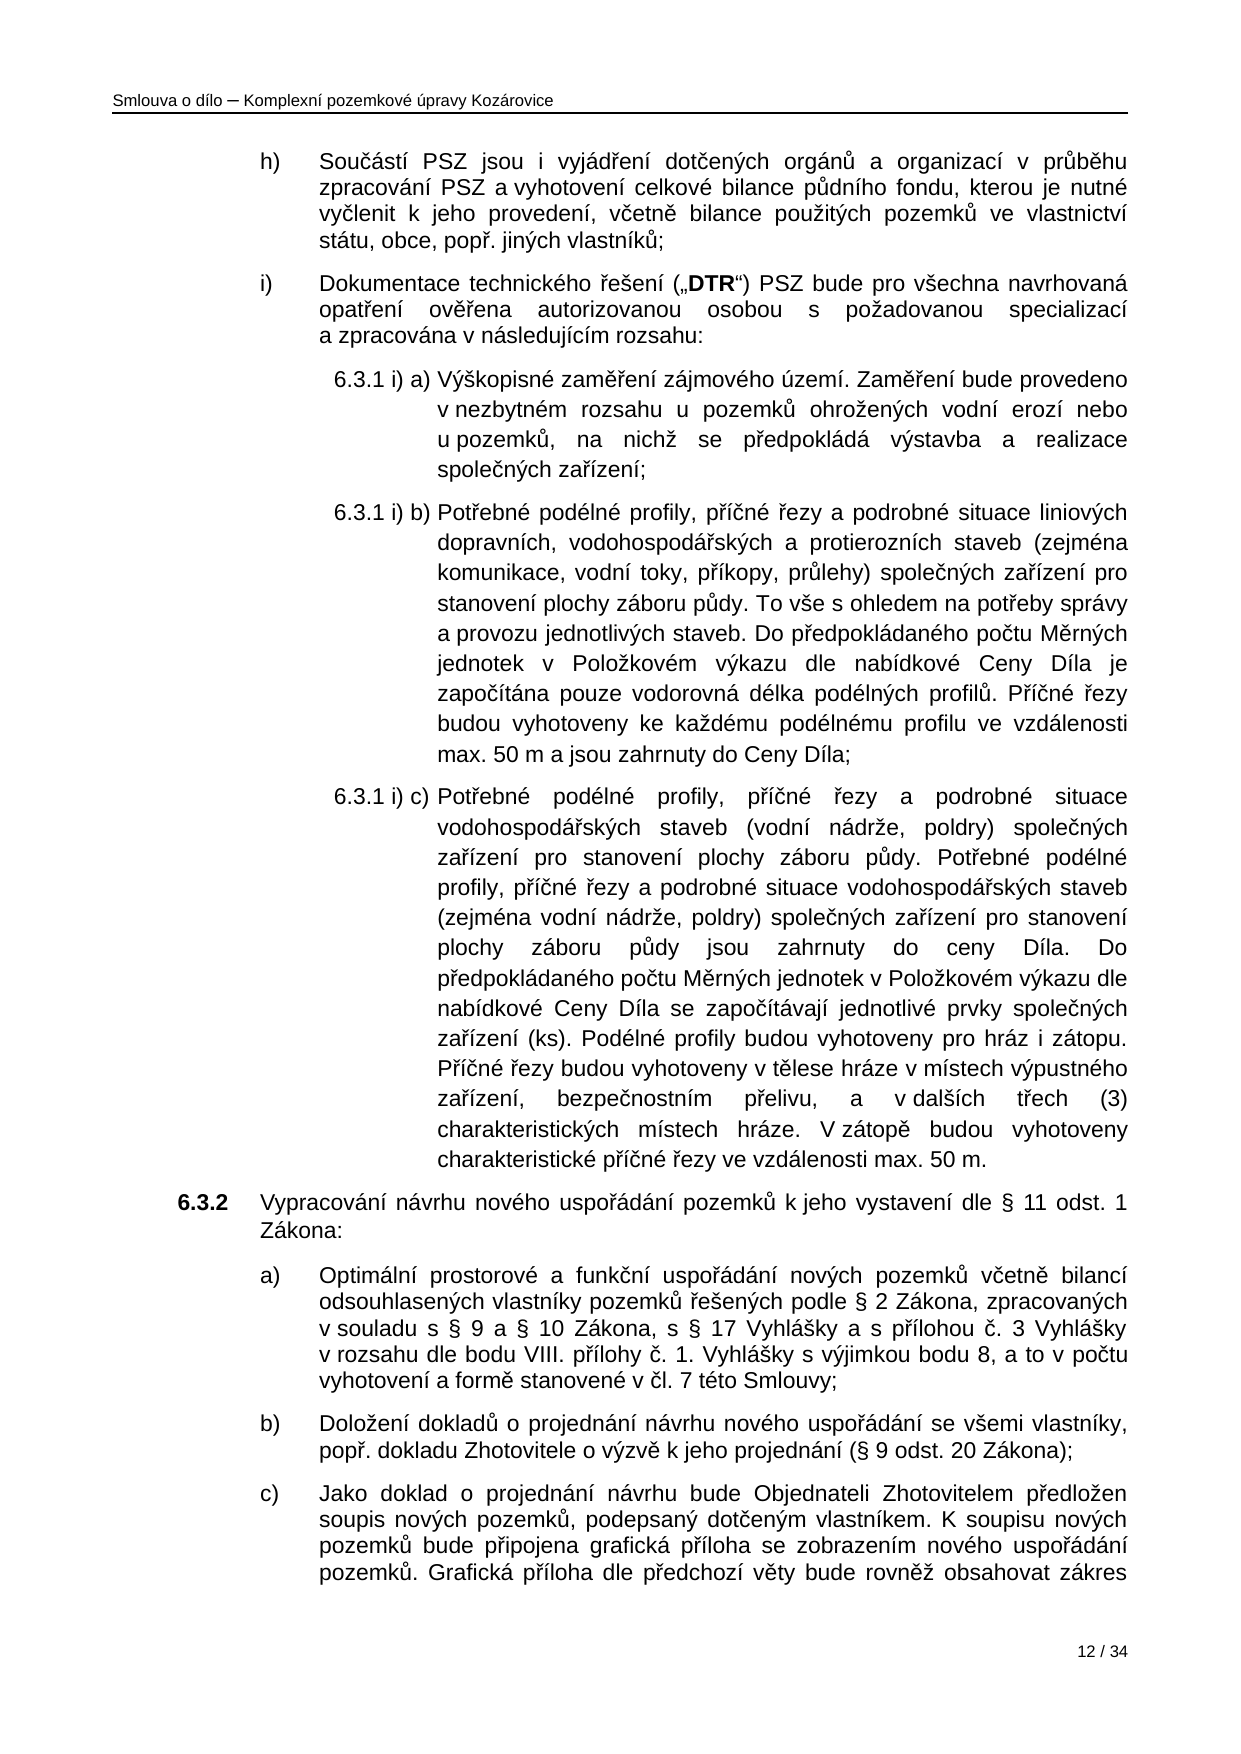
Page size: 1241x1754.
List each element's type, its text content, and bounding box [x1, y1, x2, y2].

list Výškopisné zaměření zájmového území. Zaměření bude provedeno v nezbytném rozsahu u pozemků ohrožených vodní erozí nebo u pozemků, na nichž se předpokládá výstavba a realizace společných zařízení; [334, 366, 1128, 482]
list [260, 1480, 1128, 1585]
text Vypracování návrhu nového uspořádání pozemků k jeho vystavení dle § 11 odst. 1 Zákona: [177, 1188, 1128, 1243]
list Potřebné podélné profily, příčné řezy a podrobné situace vodohospodářských staveb (vodní nádrže, poldry) společných zařízení pro stanovení plochy záboru půdy. Potřebné podélné profily, příčné řezy a podrobné situace vodohospodářských staveb (zejména vodní nádrže, poldry) společných zařízení pro stanovení plochy záboru půdy jsou zahrnuty do ceny Díla. Do předpokládaného počtu Měrných jednotek v Položkovém výkazu dle nabídkové Ceny Díla se započítávají jednotlivé prvky společných zařízení (ks). Podélné profily budou vyhotoveny pro hráz i zátopu. Příčné řezy budou vyhotoveny v tělese hráze v místech výpustného zařízení, bezpečnostním přelivu, a v dalších třech (3) charakteristických místech hráze. V zátopě budou vyhotoveny charakteristické příčné řezy ve vzdálenosti max. 50 m. [334, 783, 1128, 1172]
list Doložení dokladů o projednání návrhu nového uspořádání se všemi vlastníky, popř. dokladu Zhotovitele o výzvě k jeho projednání (§ 9 odst. 20 Zákona); [260, 1410, 1128, 1463]
list Součástí PSZ jsou i vyjádření dotčených orgánů a organizací v průběhu zpracování PSZ a vyhotovení celkové bilance půdního fondu, kterou je nutné vyčlenit k jeho provedení, včetně bilance použitých pozemků ve vlastnictví státu, obce, popř. jiných vlastníků; [260, 148, 1128, 253]
list Potřebné podélné profily, příčné řezy a podrobné situace liniových dopravních, vodohospodářských a protierozních staveb (zejména komunikace, vodní toky, příkopy, průlehy) společných zařízení pro stanovení plochy záboru půdy. To vše s ohledem na potřeby správy a provozu jednotlivých staveb. Do předpokládaného počtu Měrných jednotek v Položkovém výkazu dle nabídkové Ceny Díla je započítána pouze vodorovná délka podélných profilů. Příčné řezy budou vyhotoveny ke každému podélnému profilu ve vzdálenosti max. 50 m a jsou zahrnuty do Ceny Díla; [334, 499, 1128, 767]
list Optimální prostorové a funkční uspořádání nových pozemků včetně bilancí odsouhlasených vlastníky pozemků řešených podle § 2 Zákona, zpracovaných v souladu s § 9 a § 10 Zákona, s § 17 Vyhlášky a s přílohou č. 3 Vyhlášky v rozsahu dle bodu VIII. přílohy č. 1. Vyhlášky s výjimkou bodu 8, a to v počtu vyhotovení a formě stanovené v čl. 7 této Smlouvy; [260, 1262, 1128, 1394]
list Dokumentace technického řešení („DTR“) PSZ bude pro všechna navrhovaná opatření ověřena autorizovanou osobou s požadovanou specializací a zpracována v následujícím rozsahu: [260, 270, 1128, 349]
